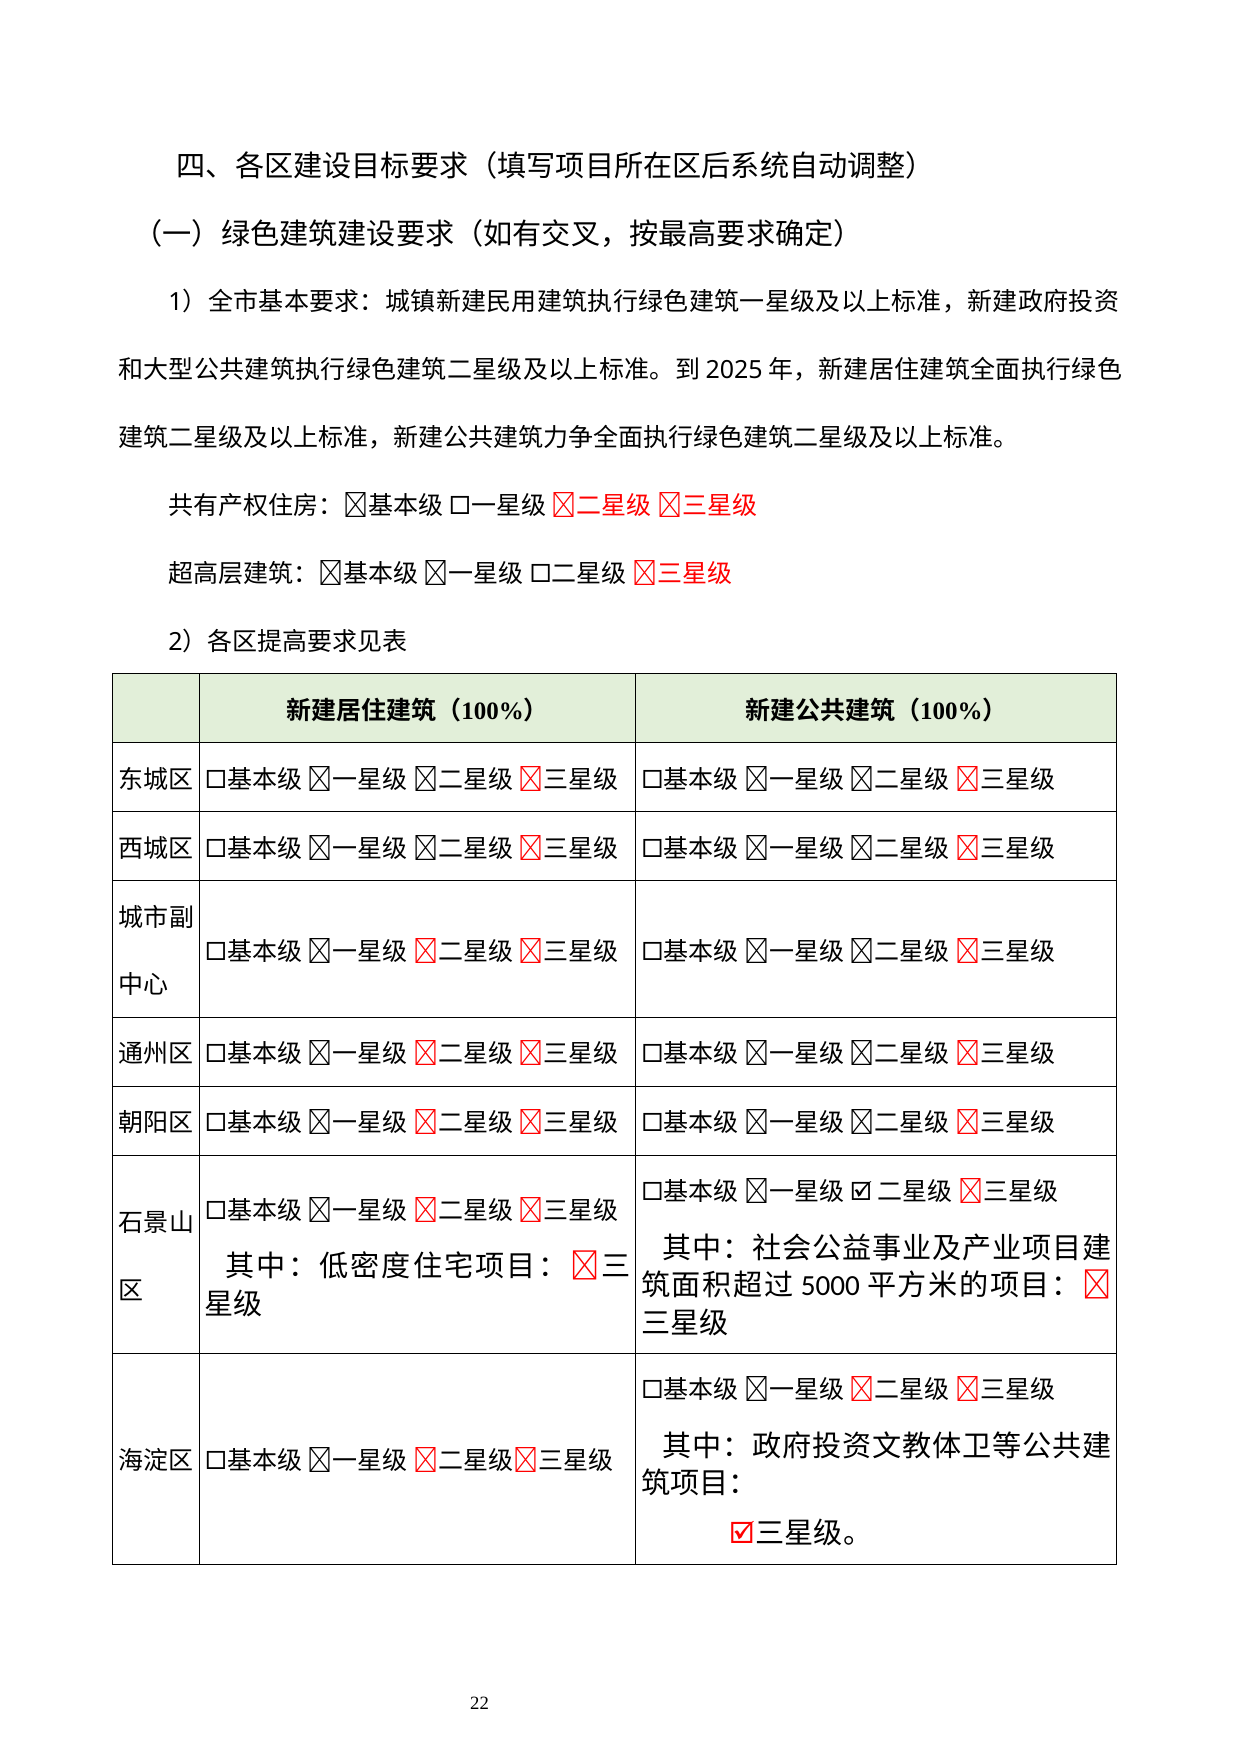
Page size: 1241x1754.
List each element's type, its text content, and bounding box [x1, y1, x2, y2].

table_cell 西城区 [113, 812, 199, 880]
table_cell 海淀区 [113, 1354, 199, 1564]
table_cell 基本级 一星级 二星级 三星级 [636, 743, 1116, 811]
table_cell 东城区 [113, 743, 199, 811]
table_cell 基本级 一星级 二星级 三星级 其中：政府投资文教体卫等公共建筑项目： 三星级。 [636, 1354, 1116, 1564]
table_header [113, 674, 199, 742]
table_cell 基本级 一星级 二星级 三星级 [636, 881, 1116, 1017]
list 2）各区提高要求见表 [118, 605, 1122, 673]
table_cell 通州区 [113, 1018, 199, 1086]
text 共有产权住房：基本级 一星级 二星级 三星级 [118, 469, 1122, 537]
table_header 新建居住建筑（100%） [200, 674, 635, 742]
list （一）绿色建筑建设要求（如有交叉，按最高要求确定） [118, 198, 1122, 266]
table_cell 基本级 一星级 二星级 三星级 [200, 1018, 635, 1086]
table_cell 城市副中心 [113, 881, 199, 1017]
table_cell 基本级 一星级 二星级 三星级 其中：社会公益事业及产业项目建筑面积超过5000平方米的项目：三星级 [636, 1156, 1116, 1353]
table_cell 基本级 一星级 二星级 三星级 [636, 1087, 1116, 1155]
table_cell 基本级 一星级 二星级 三星级 [200, 743, 635, 811]
table_cell 基本级 一星级 二星级 三星级 [200, 881, 635, 1017]
table_cell 基本级 一星级 二星级 三星级 其中：低密度住宅项目：三星级 [200, 1156, 635, 1353]
table_cell 基本级 一星级 二星级 三星级 [636, 812, 1116, 880]
list 超高层建筑：基本级 一星级 二星级 三星级 [118, 537, 1122, 605]
table_cell 石景山区 [113, 1156, 199, 1353]
table_cell 基本级 一星级 二星级三星级 [200, 1354, 635, 1564]
list 1）全市基本要求：城镇新建民用建筑执行绿色建筑一星级及以上标准，新建政府投资和大型公共建筑执行绿色建筑二星级及以上标准。到2025年，新建居住建筑全面执行绿色建筑二星级及以上标准，新建公共建筑力争全面执行绿色建筑二星级及以上标准。 [118, 266, 1122, 469]
table_header 新建公共建筑（100%） [636, 674, 1116, 742]
table_cell 基本级 一星级 二星级 三星级 [200, 812, 635, 880]
subtitle 四、各区建设目标要求（填写项目所在区后系统自动调整） [118, 130, 1122, 198]
table_cell 朝阳区 [113, 1087, 199, 1155]
table_cell 基本级 一星级 二星级 三星级 [636, 1018, 1116, 1086]
table_cell 基本级 一星级 二星级 三星级 [200, 1087, 635, 1155]
